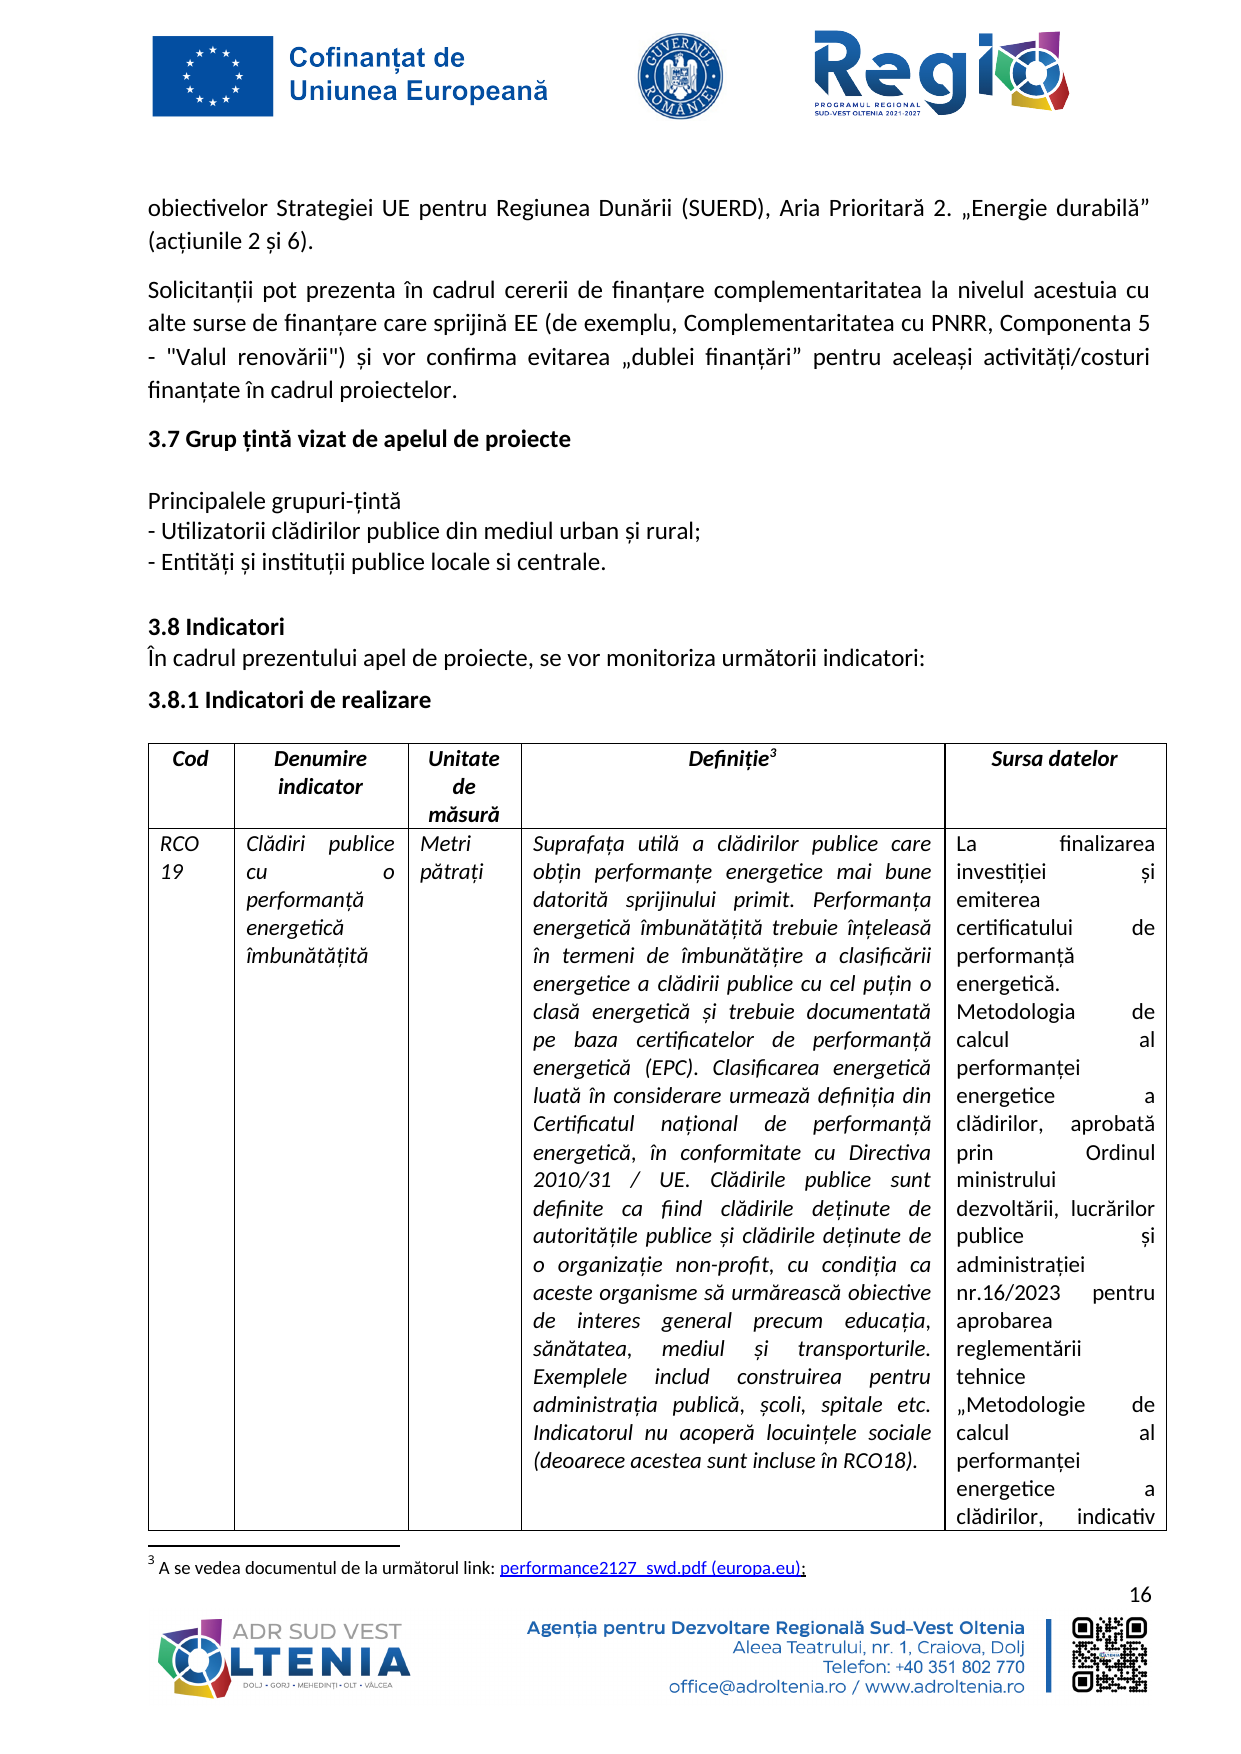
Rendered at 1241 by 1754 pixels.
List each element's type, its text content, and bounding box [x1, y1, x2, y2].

table_header Cod [149, 744, 234, 828]
text - Utilizatorii clădirilor publice din mediul urban și rural; [148, 515, 1152, 546]
picture [633, 31, 728, 121]
subtitle 3.8 Indicatori [148, 611, 1152, 642]
table_header Denumire indicator [235, 744, 408, 828]
text Principalele grupuri-țintă [148, 485, 1152, 515]
subtitle 3.8.1 Indicatori de realizare [148, 685, 1152, 715]
picture [147, 31, 550, 120]
table_header Unitate de măsură [409, 744, 521, 828]
table_header Definiţie [522, 744, 944, 828]
table_cell Metri pătraţi [409, 829, 521, 1530]
picture [148, 1608, 1152, 1706]
picture [812, 29, 1071, 119]
table_cell RCO 19 [149, 829, 234, 1530]
text - Entități și instituții publice locale si centrale. [148, 546, 1152, 576]
text Solicitanţii pot prezenta în cadrul cererii de finanţare complementaritatea la nivelul acestuia cu alte surse de finanţare care sprijină EE (de exemplu, Complementaritatea cu PNRR, Componenta 5 - "Valul renovării") și vor confirma evitarea „dublei finanţări” pentru aceleași activităţi/costuri finanţate în cadrul proiectelor. [148, 274, 1152, 405]
table_header Sursa datelor [946, 744, 1166, 828]
subtitle 3.7 Grup țintă vizat de apelul de proiecte [148, 423, 1152, 454]
text În cadrul prezentului apel de proiecte, se vor monitoriza următorii indicatori: [148, 642, 1152, 672]
table_cell Clădiri publice cu o performanță energetică îmbunătățită [235, 829, 408, 1530]
